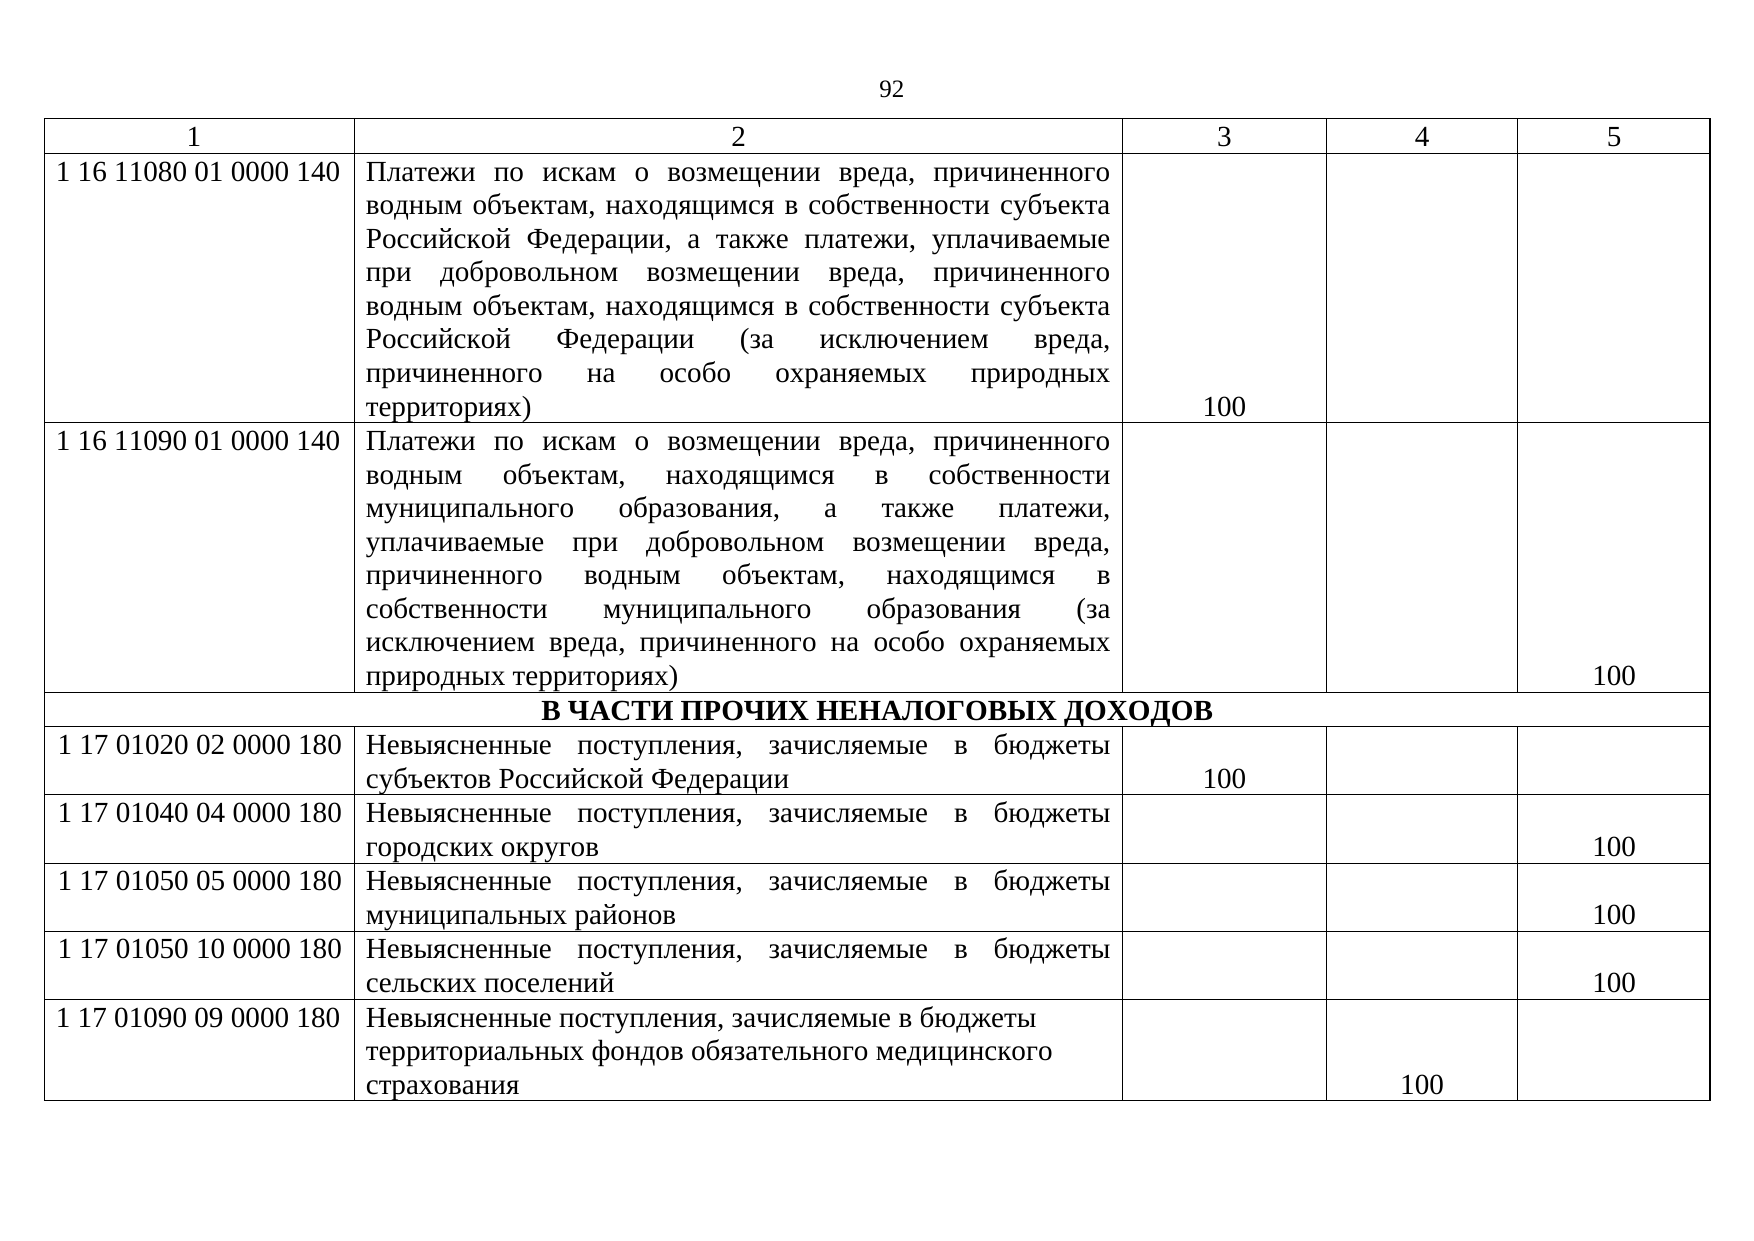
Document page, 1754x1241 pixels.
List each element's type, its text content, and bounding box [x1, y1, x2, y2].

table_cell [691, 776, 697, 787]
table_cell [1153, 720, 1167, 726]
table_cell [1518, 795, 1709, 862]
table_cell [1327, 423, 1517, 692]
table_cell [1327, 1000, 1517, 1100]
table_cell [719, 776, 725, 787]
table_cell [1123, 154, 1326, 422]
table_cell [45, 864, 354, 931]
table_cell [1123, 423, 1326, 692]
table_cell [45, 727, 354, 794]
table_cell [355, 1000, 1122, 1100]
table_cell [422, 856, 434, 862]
table_header 2 [355, 119, 1122, 153]
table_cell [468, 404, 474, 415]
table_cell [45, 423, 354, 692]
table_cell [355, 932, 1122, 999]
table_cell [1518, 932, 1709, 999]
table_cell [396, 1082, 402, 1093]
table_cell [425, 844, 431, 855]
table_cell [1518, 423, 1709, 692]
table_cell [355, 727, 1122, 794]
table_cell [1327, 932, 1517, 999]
table_header 5 [1518, 119, 1709, 153]
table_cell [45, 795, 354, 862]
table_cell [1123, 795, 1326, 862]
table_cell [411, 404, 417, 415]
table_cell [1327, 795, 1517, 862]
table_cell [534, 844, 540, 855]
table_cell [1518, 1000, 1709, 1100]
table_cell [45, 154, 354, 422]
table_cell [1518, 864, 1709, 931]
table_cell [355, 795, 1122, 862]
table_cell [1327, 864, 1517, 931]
table_header 3 [1123, 119, 1326, 153]
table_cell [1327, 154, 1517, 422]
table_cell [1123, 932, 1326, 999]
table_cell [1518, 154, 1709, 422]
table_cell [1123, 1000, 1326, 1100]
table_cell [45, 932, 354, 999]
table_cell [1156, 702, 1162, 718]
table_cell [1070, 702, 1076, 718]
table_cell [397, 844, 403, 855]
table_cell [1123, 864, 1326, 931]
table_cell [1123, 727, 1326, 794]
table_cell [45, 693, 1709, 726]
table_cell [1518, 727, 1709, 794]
table_header 1 [45, 119, 354, 153]
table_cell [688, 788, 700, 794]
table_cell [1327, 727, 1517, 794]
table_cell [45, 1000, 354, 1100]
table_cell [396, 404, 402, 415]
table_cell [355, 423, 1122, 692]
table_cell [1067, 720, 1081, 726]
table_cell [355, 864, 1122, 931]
table_header 4 [1327, 119, 1517, 153]
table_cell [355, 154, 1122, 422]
